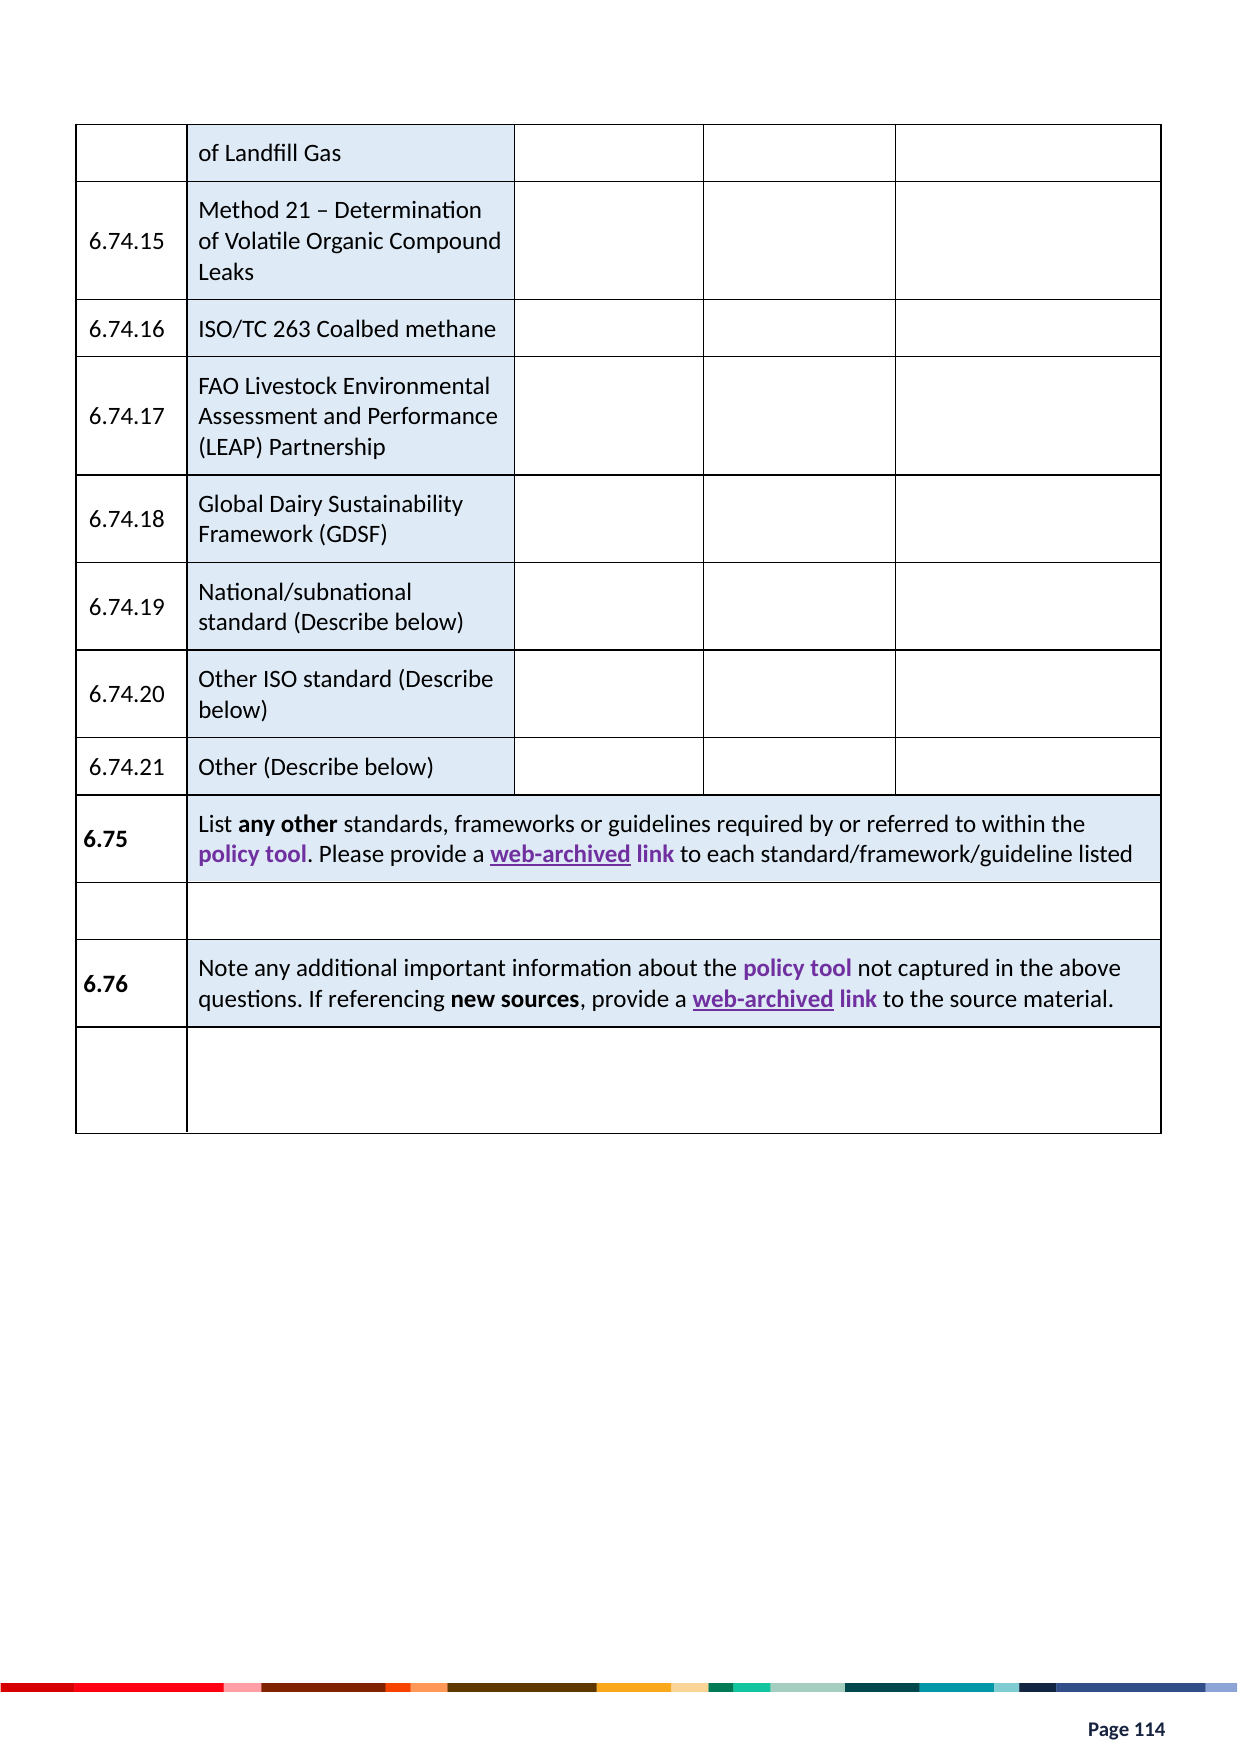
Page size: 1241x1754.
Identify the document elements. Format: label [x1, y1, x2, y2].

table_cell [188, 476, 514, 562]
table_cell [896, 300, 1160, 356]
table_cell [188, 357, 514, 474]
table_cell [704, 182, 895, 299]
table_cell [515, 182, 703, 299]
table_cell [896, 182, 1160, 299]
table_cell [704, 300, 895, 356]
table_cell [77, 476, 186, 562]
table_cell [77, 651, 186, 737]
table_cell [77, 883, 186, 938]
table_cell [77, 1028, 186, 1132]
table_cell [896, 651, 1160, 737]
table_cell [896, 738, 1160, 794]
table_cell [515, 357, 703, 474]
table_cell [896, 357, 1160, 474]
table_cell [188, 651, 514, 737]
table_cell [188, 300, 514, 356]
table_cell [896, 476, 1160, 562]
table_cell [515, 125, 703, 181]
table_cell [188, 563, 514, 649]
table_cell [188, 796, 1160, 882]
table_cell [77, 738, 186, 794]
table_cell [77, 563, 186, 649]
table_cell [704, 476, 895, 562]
picture [0, 1683, 1236, 1692]
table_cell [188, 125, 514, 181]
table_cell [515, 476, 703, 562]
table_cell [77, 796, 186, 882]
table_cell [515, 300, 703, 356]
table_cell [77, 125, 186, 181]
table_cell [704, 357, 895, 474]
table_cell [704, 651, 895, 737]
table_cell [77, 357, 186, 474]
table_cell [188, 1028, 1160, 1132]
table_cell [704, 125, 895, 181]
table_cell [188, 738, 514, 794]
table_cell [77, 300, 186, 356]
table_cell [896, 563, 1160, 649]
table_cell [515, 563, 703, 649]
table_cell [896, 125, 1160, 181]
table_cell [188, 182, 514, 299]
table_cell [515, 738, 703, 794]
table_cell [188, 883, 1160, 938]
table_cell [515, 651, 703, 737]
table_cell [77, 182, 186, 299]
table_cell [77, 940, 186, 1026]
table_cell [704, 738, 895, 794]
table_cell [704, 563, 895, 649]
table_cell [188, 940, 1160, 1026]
